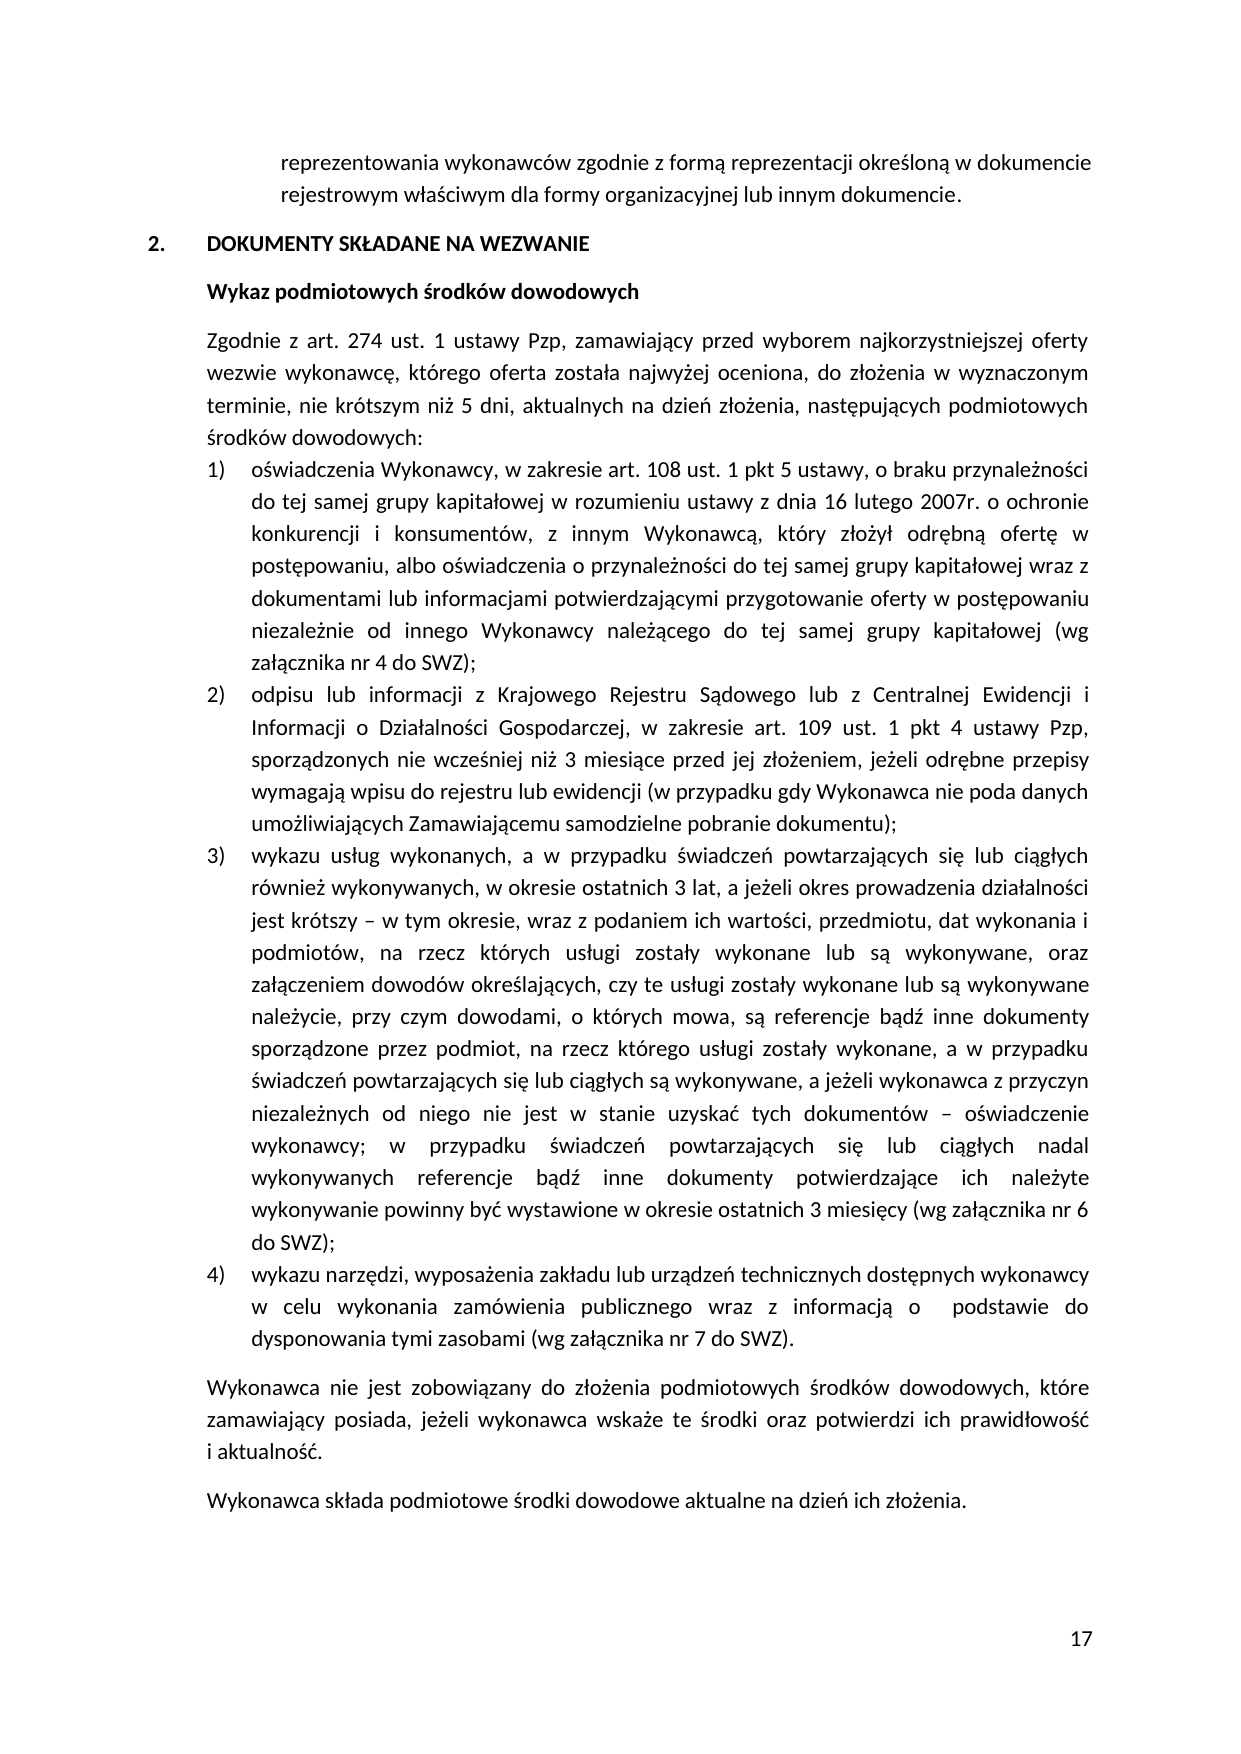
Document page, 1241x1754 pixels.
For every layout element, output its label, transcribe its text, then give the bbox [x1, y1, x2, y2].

list wykazu usług wykonanych, a w przypadku świadczeń powtarzających się lub ciągłych również wykonywanych, w okresie ostatnich 3 lat, a jeżeli okres prowadzenia działalności jest krótszy – w tym okresie, wraz z podaniem ich wartości, przedmiotu, dat wykonania i podmiotów, na rzecz których usługi zostały wykonane lub są wykonywane, oraz załączeniem dowodów określających, czy te usługi zostały wykonane lub są wykonywane należycie, przy czym dowodami, o których mowa, są referencje bądź inne dokumenty sporządzone przez podmiot, na rzecz którego usługi zostały wykonane, a w przypadku świadczeń powtarzających się lub ciągłych są wykonywane, a jeżeli wykonawca z przyczyn niezależnych od niego nie jest w stanie uzyskać tych dokumentów – oświadczenie wykonawcy; w przypadku świadczeń powtarzających się lub ciągłych nadal wykonywanych referencje bądź inne dokumenty potwierdzające ich należyte wykonywanie powinny być wystawione w okresie ostatnich 3 miesięcy (wg załącznika nr 6 do SWZ); [207, 841, 1091, 1256]
text Wykonawca składa podmiotowe środki dowodowe aktualne na dzień ich złożenia. [207, 1486, 1091, 1514]
list DOKUMENTY SKŁADANE NA WEZWANIE [148, 229, 1093, 257]
list wykazu narzędzi, wyposażenia zakładu lub urządzeń technicznych dostępnych wykonawcy w celu wykonania zamówienia publicznego wraz z informacją o podstawie do dysponowania tymi zasobami (wg załącznika nr 7 do SWZ). [207, 1260, 1091, 1352]
list oświadczenia Wykonawcy, w zakresie art. 108 ust. 1 pkt 5 ustawy, o braku przynależności do tej samej grupy kapitałowej w rozumieniu ustawy z dnia 16 lutego 2007r. o ochronie konkurencji i konsumentów, z innym Wykonawcą, który złożył odrębną ofertę w postępowaniu, albo oświadczenia o przynależności do tej samej grupy kapitałowej wraz z dokumentami lub informacjami potwierdzającymi przygotowanie oferty w postępowaniu niezależnie od innego Wykonawcy należącego do tej samej grupy kapitałowej (wg załącznika nr 4 do SWZ); [207, 455, 1091, 676]
text Zgodnie z art. 274 ust. 1 ustawy Pzp, zamawiający przed wyborem najkorzystniejszej oferty wezwie wykonawcę, którego oferta została najwyżej oceniona, do złożenia w wyznaczonym terminie, nie krótszym niż 5 dni, aktualnych na dzień złożenia, następujących podmiotowych środków dowodowych: [207, 326, 1090, 451]
text Wykaz podmiotowych środków dowodowych [207, 277, 1093, 306]
text Wykonawca nie jest zobowiązany do złożenia podmiotowych środków dowodowych, które zamawiający posiada, jeżeli wykonawca wskaże te środki oraz potwierdzi ich prawidłowość i aktualność. [207, 1373, 1091, 1465]
list odpisu lub informacji z Krajowego Rejestru Sądowego lub z Centralnej Ewidencji i Informacji o Działalności Gospodarczej, w zakresie art. 109 ust. 1 pkt 4 ustawy Pzp, sporządzonych nie wcześniej niż 3 miesiące przed jej złożeniem, jeżeli odrębne przepisy wymagają wpisu do rejestru lub ewidencji (w przypadku gdy Wykonawca nie poda danych umożliwiających Zamawiającemu samodzielne pobranie dokumentu); [207, 680, 1091, 837]
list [281, 148, 1093, 208]
